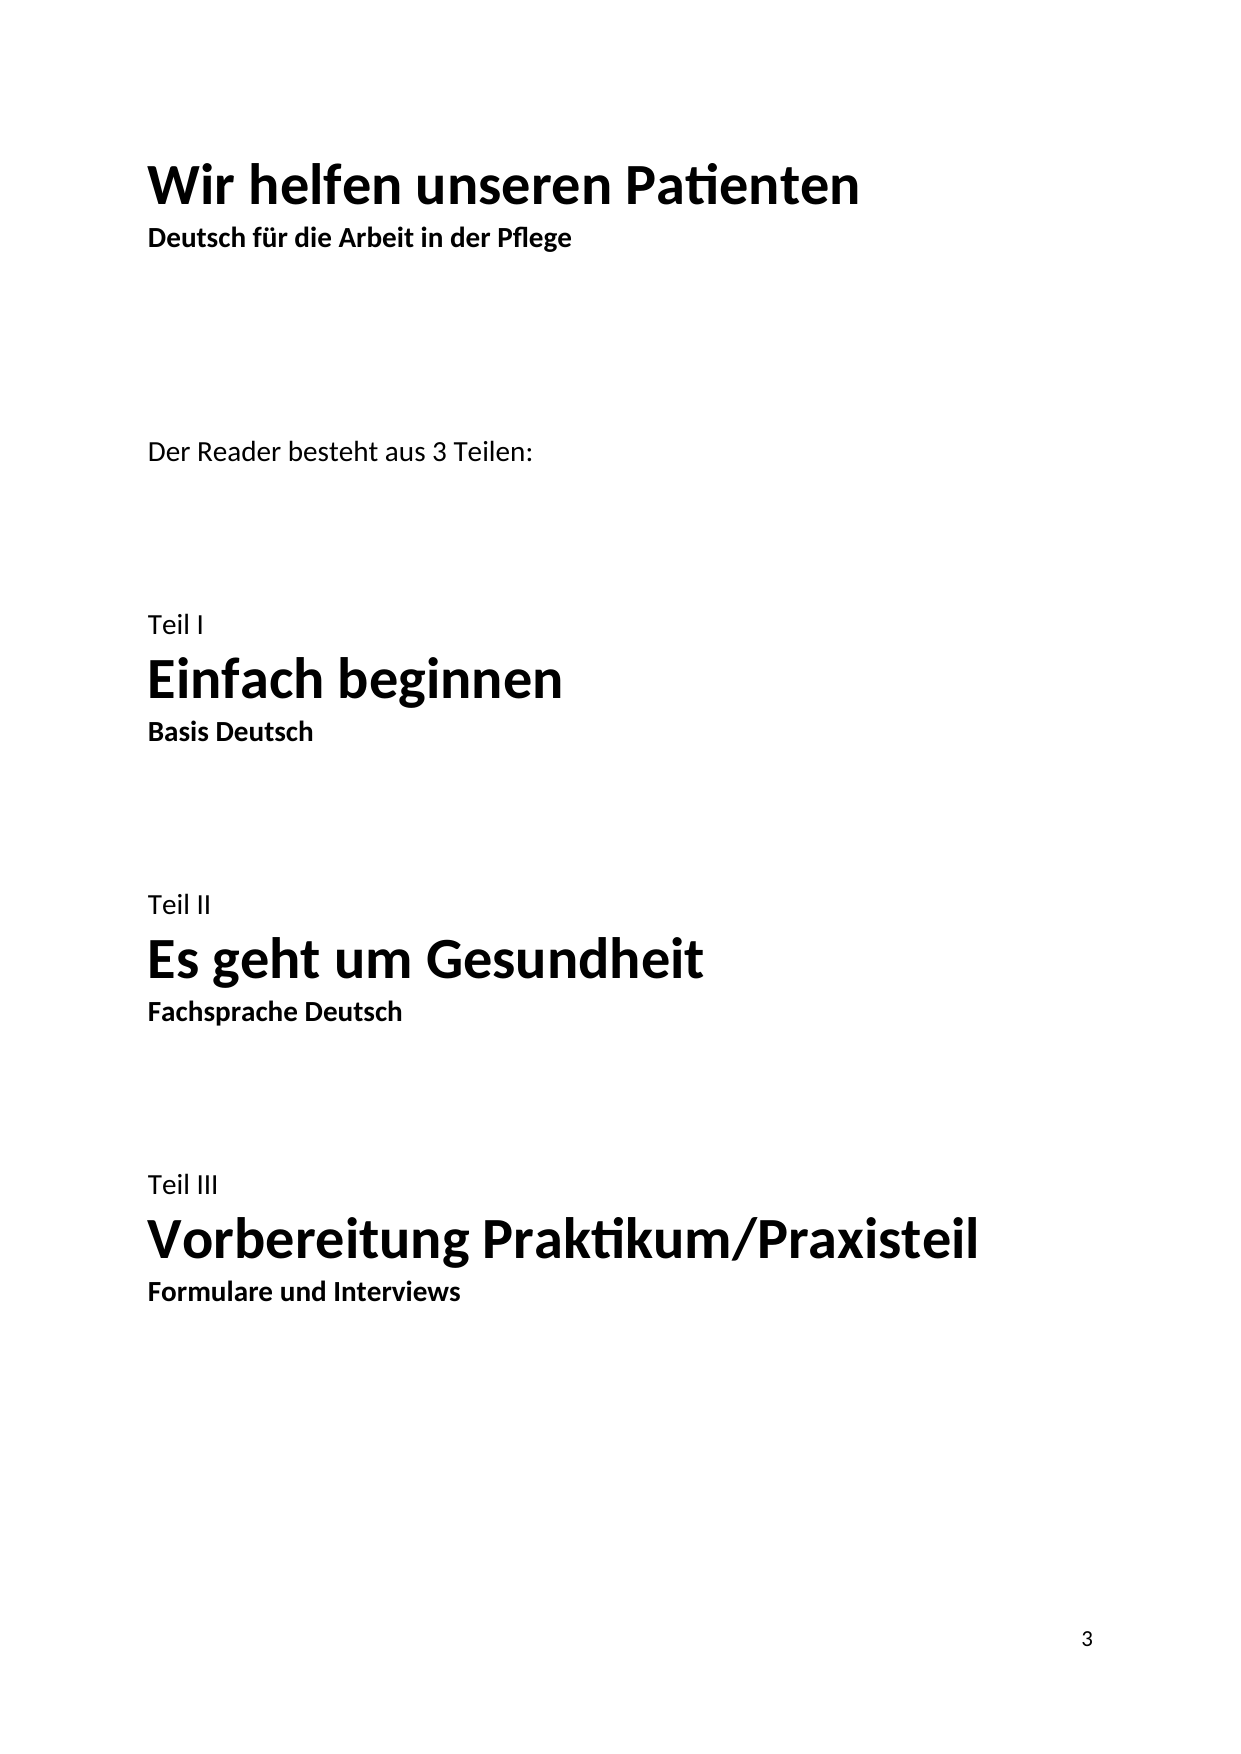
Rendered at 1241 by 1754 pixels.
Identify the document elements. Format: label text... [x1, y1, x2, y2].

text Formulare und Interviews [148, 1273, 1093, 1308]
text Teil I [148, 606, 1093, 641]
text Basis Deutsch [148, 713, 1093, 748]
text Der Reader besteht aus 3 Teilen: [148, 433, 1093, 468]
text Fachsprache Deutsch [148, 993, 1093, 1028]
text Deutsch für die Arbeit in der Pflege [148, 219, 1093, 254]
text Es geht um Gesundheit [148, 921, 1093, 993]
text Wir helfen unseren Patienten [148, 148, 1093, 219]
text Einfach beginnen [148, 641, 1093, 713]
text Teil III [148, 1166, 1093, 1201]
text Vorbereitung Praktikum/Praxisteil [148, 1201, 1093, 1273]
text Teil II [148, 886, 1093, 921]
